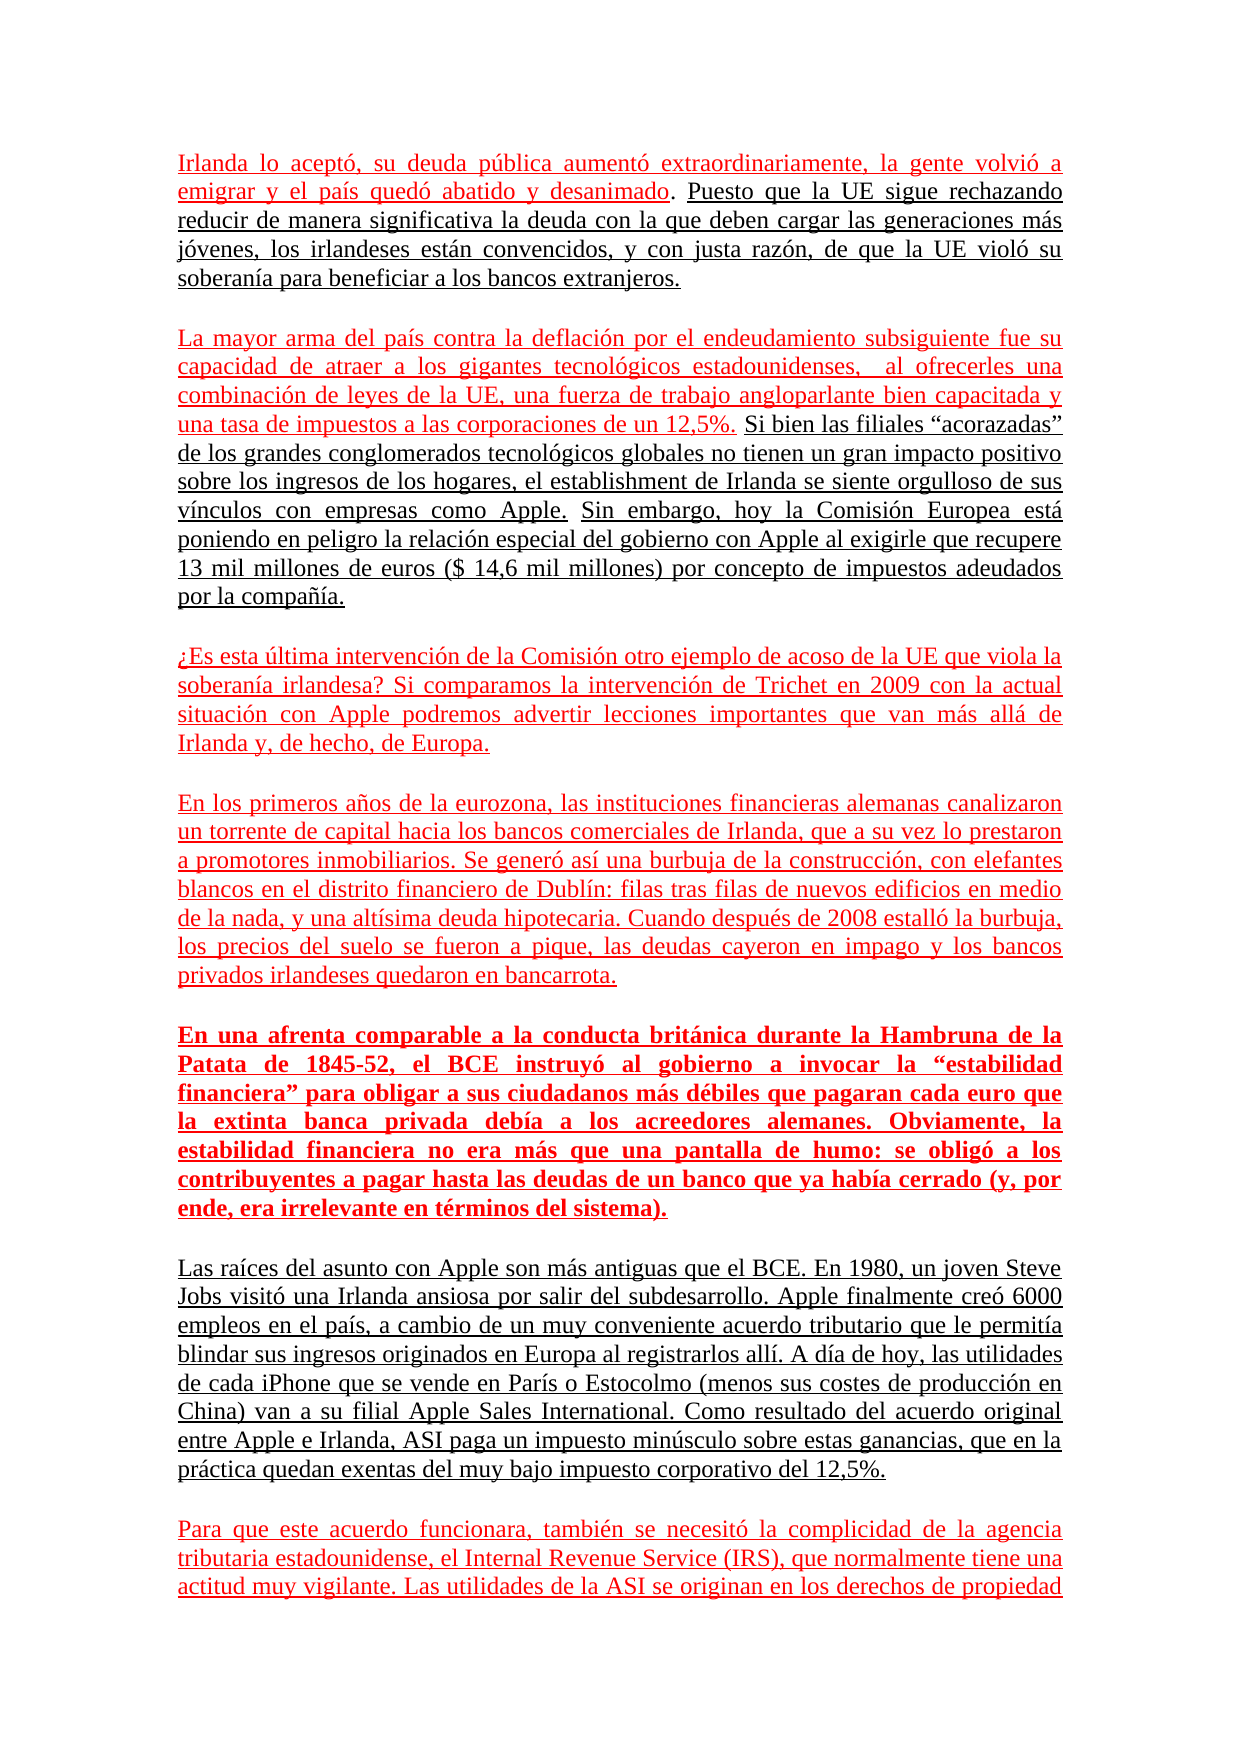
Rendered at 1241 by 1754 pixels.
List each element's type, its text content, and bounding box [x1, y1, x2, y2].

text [177, 1569, 1063, 1596]
text ¿Es esta última intervención de la Comisión otro ejemplo de acoso de la UE que viola la soberanía irlandesa? Si comparamos la intervención de Trichet en 2009 con la actual situación con Apple podremos advertir lecciones importantes que van más allá de Irlanda y, de hecho, de Europa. [177, 641, 1063, 695]
text La mayor arma del país contra la deflación por el endeudamiento subsiguiente fue su capacidad de atraer a los gigantes tecnológicos estadounidenses, al ofrecerles una combinación de leyes de la UE, una fuerza de trabajo angloparlante bien capacitada y una tasa de impuestos a las corporaciones de un 12,5%. Si bien las filiales “acorazadas” de los grandes conglomerados tecnológicos globales no tienen un gran impacto positivo sobre los ingresos de los hogares, el establishment de Irlanda se siente orgulloso de sus vínculos con empresas como Apple. Sin embargo, hoy la Comisión Europea está poniendo en peligro la relación especial del gobierno con Apple al exigirle que recupere 13 mil millones de euros ($ 14,6 mil millones) por concepto de impuestos adeudados por la compañía. [177, 377, 1063, 463]
text ¿Es esta última intervención de la Comisión otro ejemplo de acoso de la UE que viola la soberanía irlandesa? Si comparamos la intervención de Trichet en 2009 con la actual situación con Apple podremos advertir lecciones importantes que van más allá de Irlanda y, de hecho, de Europa. [177, 696, 1063, 724]
text Irlanda lo aceptó, su deuda pública aumentó extraordinariamente, la gente volvió a emigrar y el país quedó abatido y desanimado. Puesto que la UE sigue rechazando reducir de manera significativa la deuda con la que deben cargar las generaciones más jóvenes, los irlandeses están convencidos, y con justa razón, de que la UE violó su soberanía para beneficiar a los bancos extranjeros. [177, 231, 1063, 259]
text Irlanda lo aceptó, su deuda pública aumentó extraordinariamente, la gente volvió a emigrar y el país quedó abatido y desanimado. Puesto que la UE sigue rechazando reducir de manera significativa la deuda con la que deben cargar las generaciones más jóvenes, los irlandeses están convencidos, y con justa razón, de que la UE violó su soberanía para beneficiar a los bancos extranjeros. [177, 174, 1063, 230]
text Las raíces del asunto con Apple son más antiguas que el BCE. En 1980, un joven Steve Jobs visitó una Irlanda ansiosa por salir del subdesarrollo. Apple finalmente creó 6000 empleos en el país, a cambio de un muy conveniente acuerdo tributario que le permitía blindar sus ingresos originados en Europa al registrarlos allí. A día de hoy, las utilidades de cada iPhone que se vende en París o Estocolmo (menos sus costes de producción en China) van a su filial Apple Sales International. Como resultado del acuerdo original entre Apple e Irlanda, ASI paga un impuesto minúsculo sobre estas ganancias, que en la práctica quedan exentas del muy bajo impuesto corporativo del 12,5%. [177, 1422, 1063, 1483]
text Irlanda lo aceptó, su deuda pública aumentó extraordinariamente, la gente volvió a emigrar y el país quedó abatido y desanimado. Puesto que la UE sigue rechazando reducir de manera significativa la deuda con la que deben cargar las generaciones más jóvenes, los irlandeses están convencidos, y con justa razón, de que la UE violó su soberanía para beneficiar a los bancos extranjeros. [177, 260, 1063, 291]
text Las raíces del asunto con Apple son más antiguas que el BCE. En 1980, un joven Steve Jobs visitó una Irlanda ansiosa por salir del subdesarrollo. Apple finalmente creó 6000 empleos en el país, a cambio de un muy conveniente acuerdo tributario que le permitía blindar sus ingresos originados en Europa al registrarlos allí. A día de hoy, las utilidades de cada iPhone que se vende en París o Estocolmo (menos sus costes de producción en China) van a su filial Apple Sales International. Como resultado del acuerdo original entre Apple e Irlanda, ASI paga un impuesto minúsculo sobre estas ganancias, que en la práctica quedan exentas del muy bajo impuesto corporativo del 12,5%. [177, 1253, 1063, 1306]
text ¿Es esta última intervención de la Comisión otro ejemplo de acoso de la UE que viola la soberanía irlandesa? Si comparamos la intervención de Trichet en 2009 con la actual situación con Apple podremos advertir lecciones importantes que van más allá de Irlanda y, de hecho, de Europa. [177, 725, 1063, 756]
text La mayor arma del país contra la deflación por el endeudamiento subsiguiente fue su capacidad de atraer a los gigantes tecnológicos estadounidenses, al ofrecerles una combinación de leyes de la UE, una fuerza de trabajo angloparlante bien capacitada y una tasa de impuestos a las corporaciones de un 12,5%. Si bien las filiales “acorazadas” de los grandes conglomerados tecnológicos globales no tienen un gran impacto positivo sobre los ingresos de los hogares, el establishment de Irlanda se siente orgulloso de sus vínculos con empresas como Apple. Sin embargo, hoy la Comisión Europea está poniendo en peligro la relación especial del gobierno con Apple al exigirle que recupere 13 mil millones de euros ($ 14,6 mil millones) por concepto de impuestos adeudados por la compañía. [177, 492, 1063, 578]
text En una afrenta comparable a la conducta británica durante la Hambruna de la Patata de 1845-52, el BCE instruyó al gobierno a invocar la “estabilidad financiera” para obligar a sus ciudadanos más débiles que pagaran cada euro que la extinta banca privada debía a los acreedores alemanes. Obviamente, la estabilidad financiera no era más que una pantalla de humo: se obligó a los contribuyentes a pagar hasta las deudas de un banco que ya había cerrado (y, por ende, era irrelevante en términos del sistema). [177, 1132, 1063, 1221]
